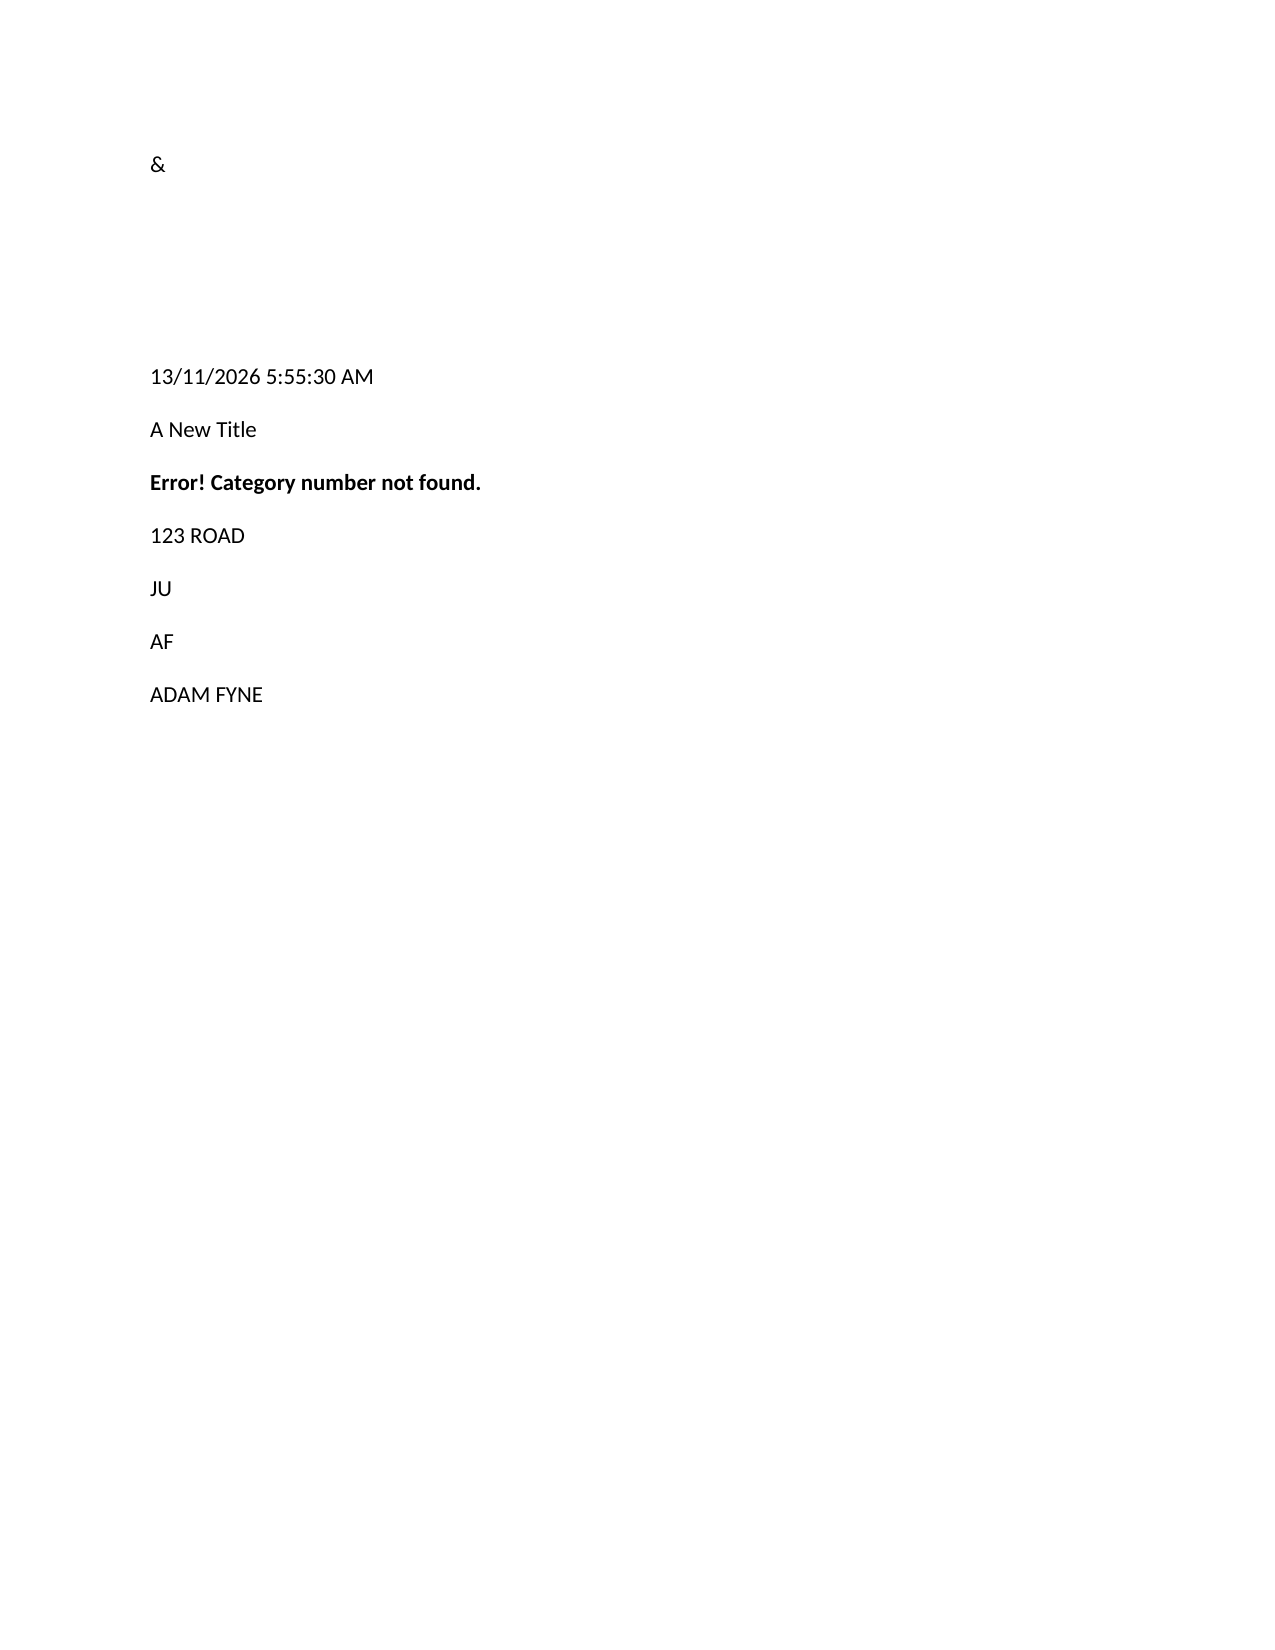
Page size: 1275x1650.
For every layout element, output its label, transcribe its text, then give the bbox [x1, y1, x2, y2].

text 13/01/2025 10:05:07 AM [150, 362, 1125, 390]
text 123 ROAD [150, 521, 1125, 549]
text Error! Category number not found. [150, 468, 1125, 496]
text A New Title [150, 415, 1125, 443]
text JU [150, 574, 1125, 602]
text ADAM FYNE [150, 680, 1125, 708]
text AF [150, 627, 1125, 655]
